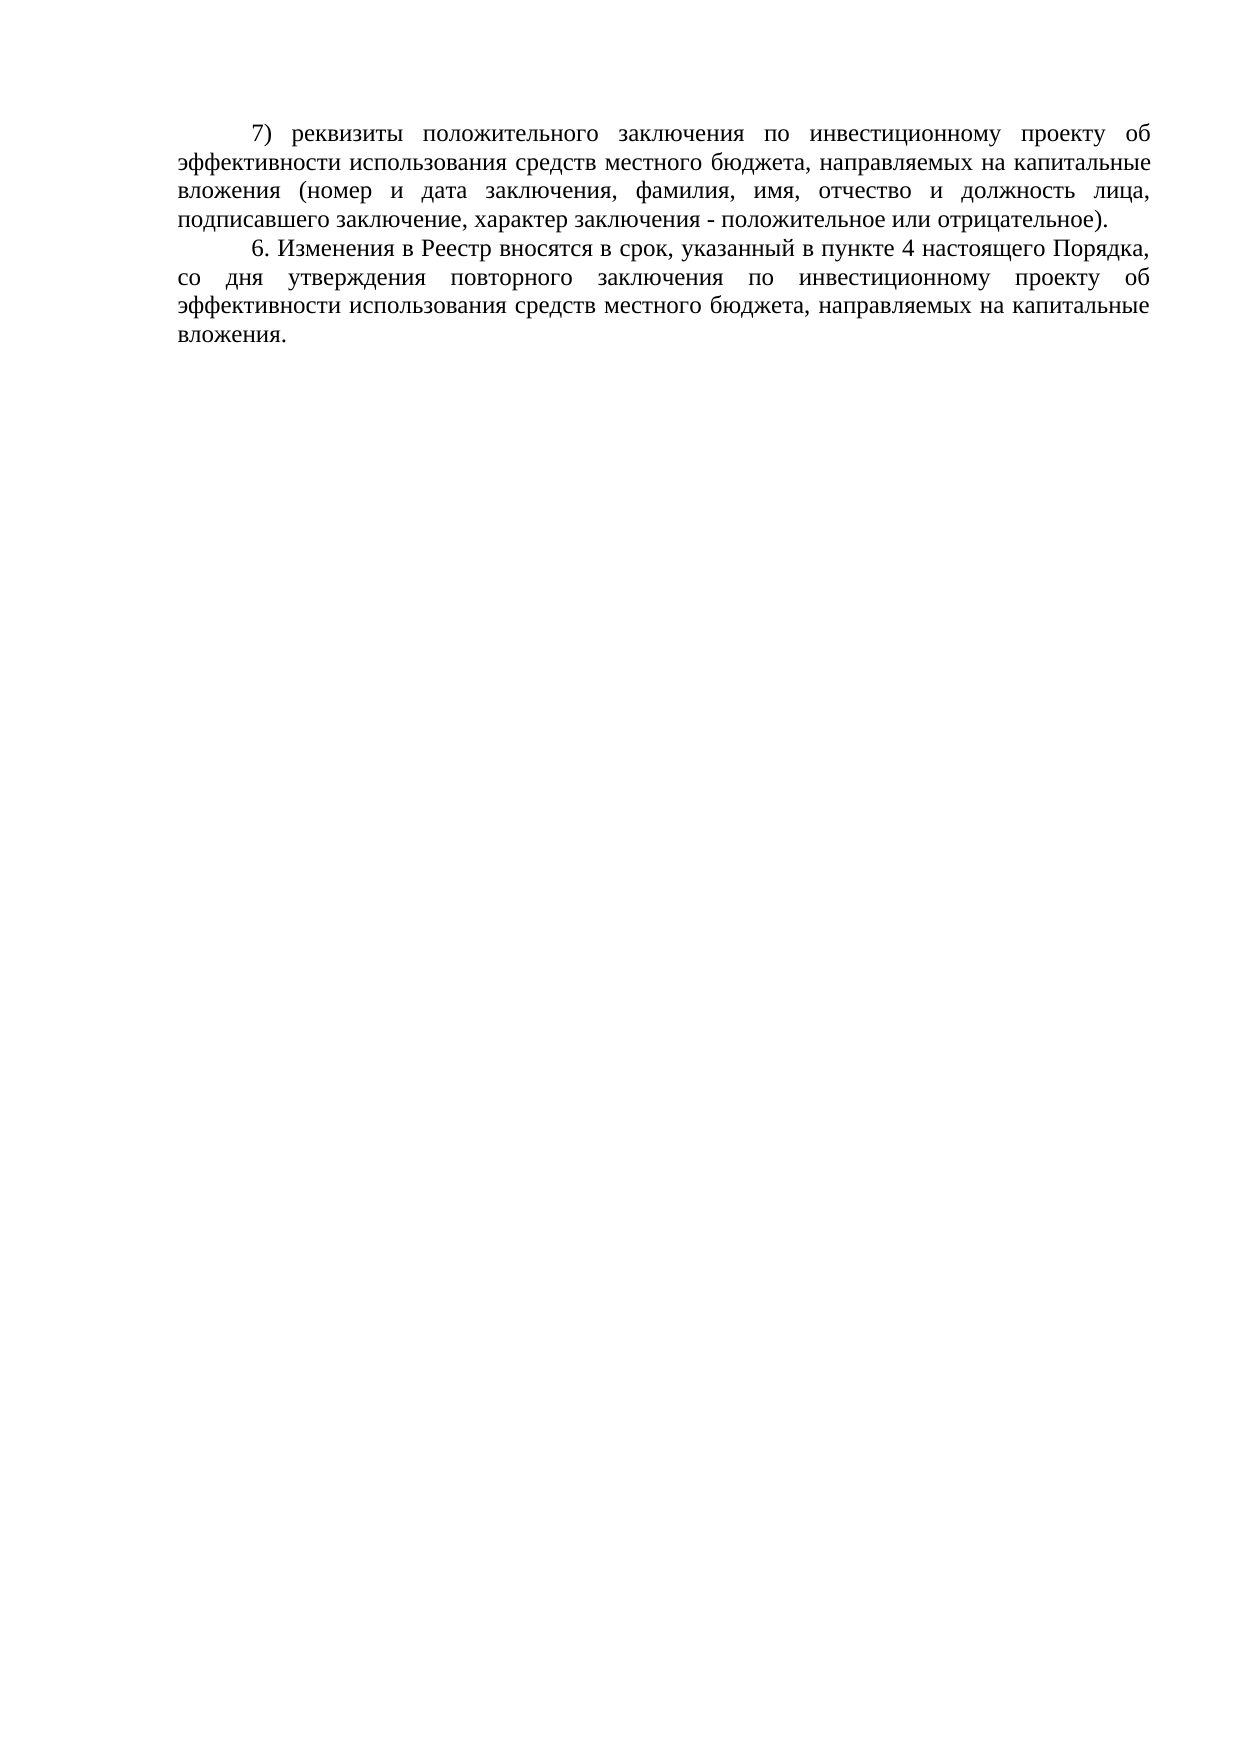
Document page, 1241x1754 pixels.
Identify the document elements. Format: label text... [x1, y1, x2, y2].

text 7) реквизиты положительного заключения по инвестиционному проекту об эффективности использования средств местного бюджета, направляемых на капитальные вложения (номер и дата заключения, фамилия, имя, отчество и должность лица, подписавшего заключение, характер заключения - положительное или отрицательное). [177, 118, 1152, 233]
text 6. Изменения в Реестр вносятся в срок, указанный в пункте 4 настоящего Порядка, со дня утверждения повторного заключения по инвестиционному проекту об эффективности использования средств местного бюджета, направляемых на капитальные вложения. [177, 233, 1151, 348]
